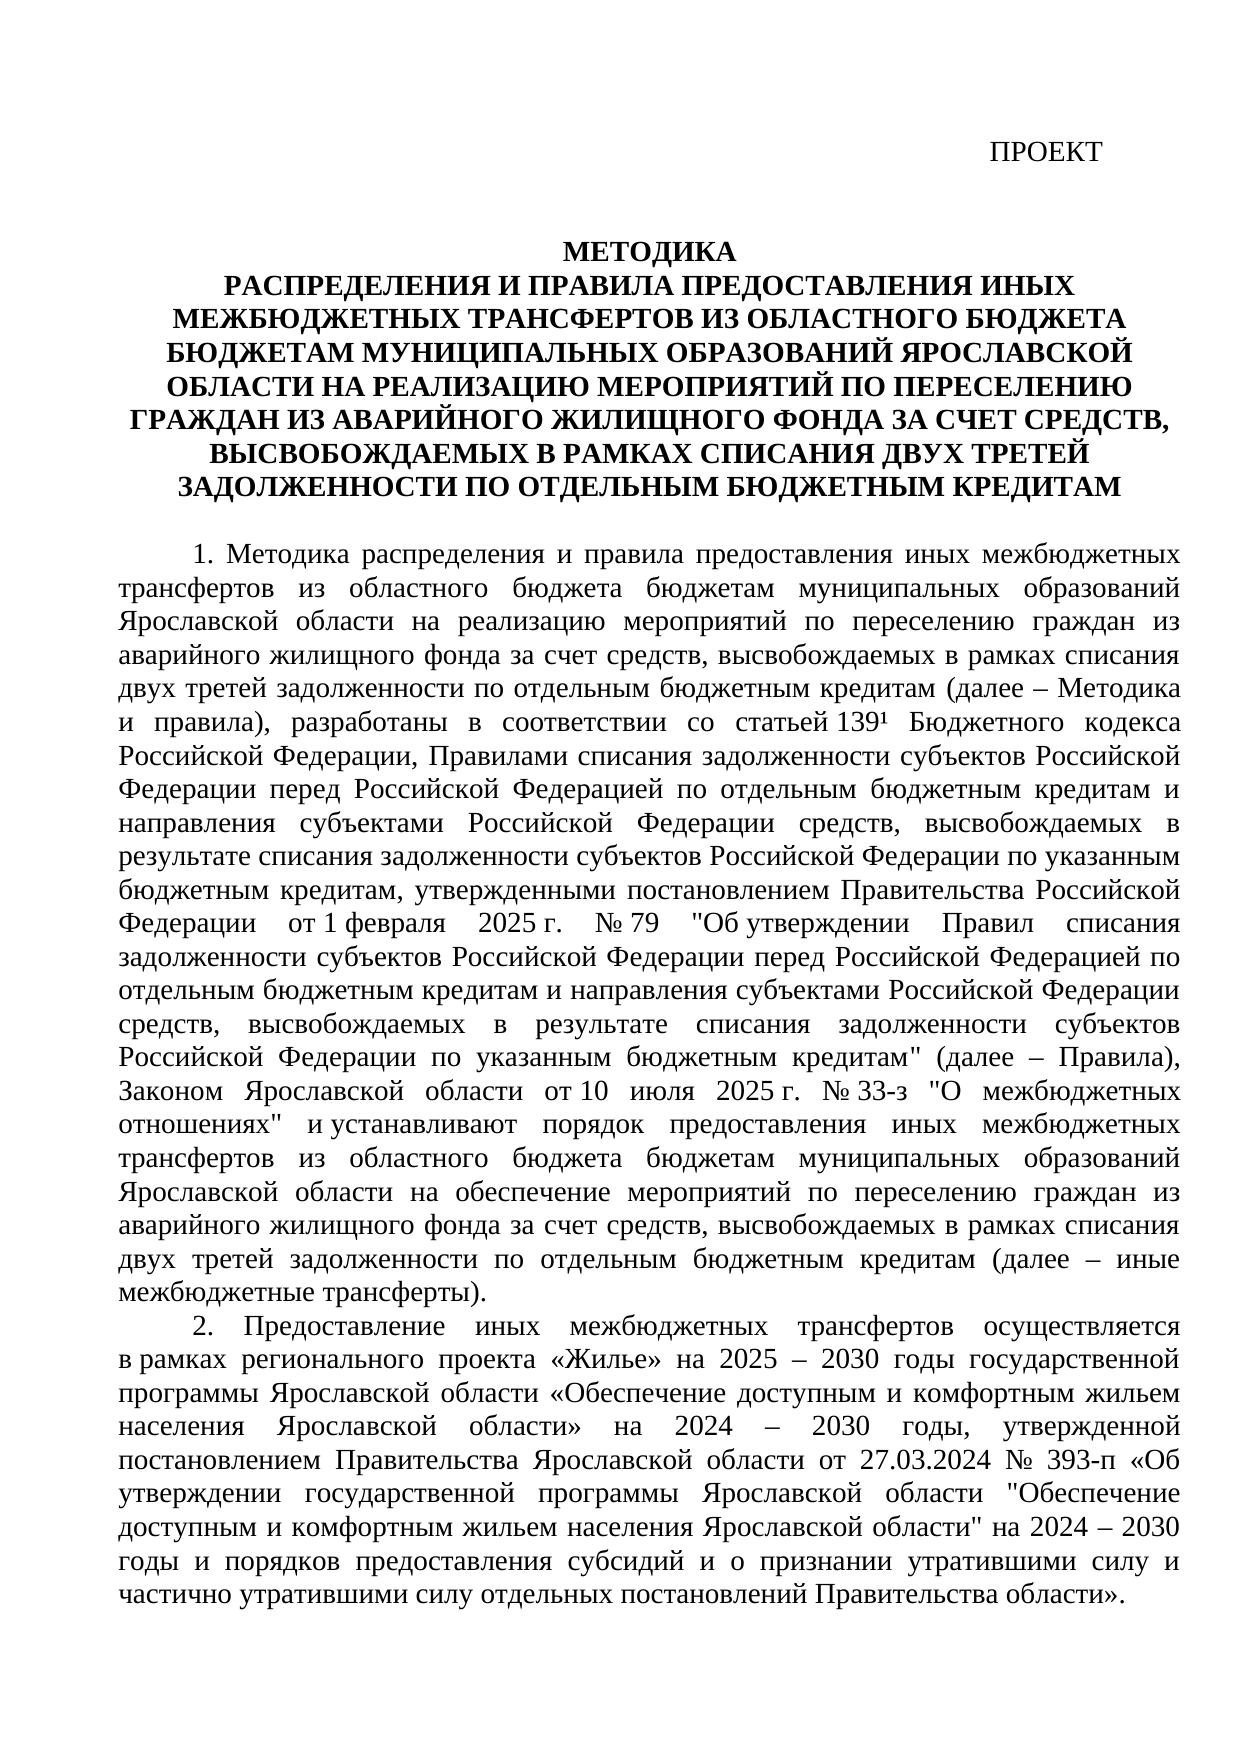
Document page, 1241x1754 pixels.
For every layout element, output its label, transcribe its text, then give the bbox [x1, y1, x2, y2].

text МЕТОДИКА [118, 234, 1181, 268]
text 2. Предоставление иных межбюджетных трансфертов осуществляется в рамках регионального проекта «Жилье» на 2025 – 2030 годы государственной программы Ярославской области «Обеспечение доступным и комфортным жильем населения Ярославской области» на 2024 – 2030 годы, утвержденной постановлением Правительства Ярославской области от 27.03.2024 № 393-п «Об утверждении государственной программы Ярославской области "Обеспечение доступным и комфортным жильем населения Ярославской области" на 2024 – 2030 годы и порядков предоставления субсидий и о признании утратившими силу и частично утратившими силу отдельных постановлений Правительства области». [118, 1308, 1181, 1610]
text ПРОЕКТ [989, 134, 1181, 167]
text 1. Методика распределения и правила предоставления иных межбюджетных трансфертов из областного бюджета бюджетам муниципальных образований Ярославской области на реализацию мероприятий по переселению граждан из аварийного жилищного фонда за счет средств, высвобождаемых в рамках списания двух третей задолженности по отдельным бюджетным кредитам (далее – Методика и правила), разработаны в соответствии со статьей 139¹ Бюджетного кодекса Российской Федерации, Правилами списания задолженности субъектов Российской Федерации перед Российской Федерацией по отдельным бюджетным кредитам и направления субъектами Российской Федерации средств, высвобождаемых в результате списания задолженности субъектов Российской Федерации по указанным бюджетным кредитам, утвержденными постановлением Правительства Российской Федерации от 1 февраля 2025 г. № 79 "Об утверждении Правил списания задолженности субъектов Российской Федерации перед Российской Федерацией по отдельным бюджетным кредитам и направления субъектами Российской Федерации средств, высвобождаемых в результате списания задолженности субъектов Российской Федерации по указанным бюджетным кредитам" (далее – Правила), Законом Ярославской области от 10 июля 2025 г. № 33-з "О межбюджетных отношениях" и устанавливают порядок предоставления иных межбюджетных трансфертов из областного бюджета бюджетам муниципальных образований Ярославской области на обеспечение мероприятий по переселению граждан из аварийного жилищного фонда за счет средств, высвобождаемых в рамках списания двух третей задолженности по отдельным бюджетным кредитам (далее – иные межбюджетные трансферты). [118, 536, 1181, 1308]
text РАСПРЕДЕЛЕНИЯ И ПРАВИЛА ПРЕДОСТАВЛЕНИЯ ИНЫХ МЕЖБЮДЖЕТНЫХ ТРАНСФЕРТОВ ИЗ ОБЛАСТНОГО БЮДЖЕТА БЮДЖЕТАМ МУНИЦИПАЛЬНЫХ ОБРАЗОВАНИЙ ЯРОСЛАВСКОЙ ОБЛАСТИ НА РЕАЛИЗАЦИЮ МЕРОПРИЯТИЙ ПО ПЕРЕСЕЛЕНИЮ ГРАЖДАН ИЗ АВАРИЙНОГО ЖИЛИЩНОГО ФОНДА ЗА СЧЕТ СРЕДСТВ, ВЫСВОБОЖДАЕМЫХ В РАМКАХ СПИСАНИЯ ДВУХ ТРЕТЕЙ ЗАДОЛЖЕННОСТИ ПО ОТДЕЛЬНЫМ БЮДЖЕТНЫМ КРЕДИТАМ [118, 268, 1181, 503]
